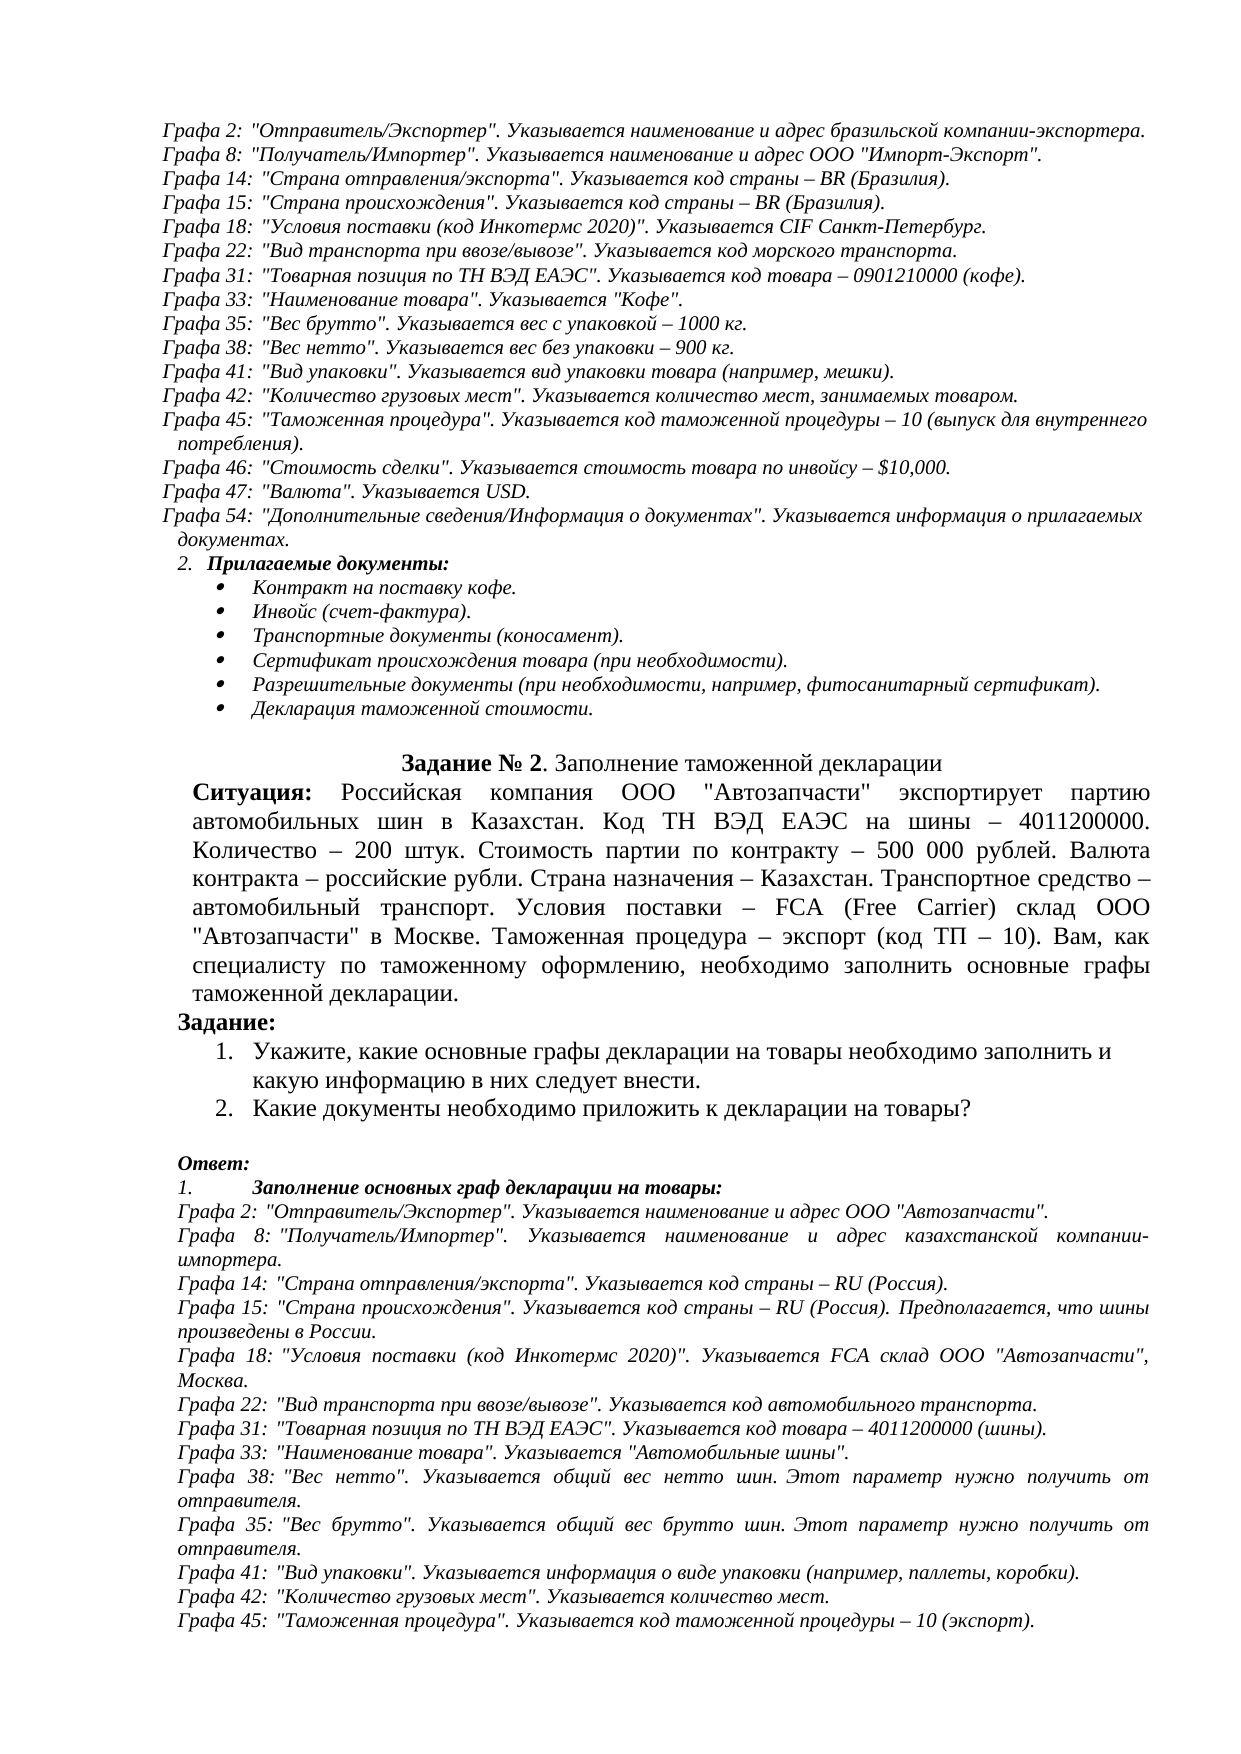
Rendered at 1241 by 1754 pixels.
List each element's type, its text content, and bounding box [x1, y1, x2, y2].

list Контракт на поставку кофе. [215, 575, 1152, 599]
text Графа 54: "Дополнительные сведения/Информация о документах". Указывается информация о прилагаемых документах. [162, 503, 1152, 551]
text Графа 22: "Вид транспорта при ввозе/вывозе". Указывается код морского транспорта. [162, 238, 1152, 262]
text Графа 35: "Вес брутто". Указывается общий вес брутто шин. Этот параметр нужно получить от отправителя. [177, 1512, 1152, 1560]
text Ситуация: Российская компания ООО "Автозапчасти" экспортирует партию автомобильных шин в Казахстан. Код ТН ВЭД ЕАЭС на шины – 4011200000. Количество – 200 штук. Стоимость партии по контракту – 500 000 рублей. Валюта контракта – российские рубли. Страна назначения – Казахстан. Транспортное средство – автомобильный транспорт. Условия поставки – FCA (Free Carrier) склад ООО "Автозапчасти" в Москве. Таможенная процедура – экспорт (код ТП – 10). Вам, как специалисту по таможенному оформлению, необходимо заполнить основные графы таможенной декларации. [192, 777, 1152, 1007]
list Сертификат происхождения товара (при необходимости). [215, 647, 1152, 672]
list Декларация таможенной стоимости. [215, 696, 1152, 720]
text Графа 15: "Страна происхождения". Указывается код страны – RU (Россия). Предполагается, что шины произведены в России. [177, 1295, 1152, 1343]
text Графа 41: "Вид упаковки". Указывается информация о виде упаковки (например, паллеты, коробки). [177, 1560, 1152, 1584]
text Графа 42: "Количество грузовых мест". Указывается количество мест. [177, 1584, 1152, 1608]
text Графа 22: "Вид транспорта при ввозе/вывозе". Указывается код автомобильного транспорта. [177, 1392, 1152, 1416]
text Задание: [177, 1007, 1152, 1036]
text Графа 46: "Стоимость сделки". Указывается стоимость товара по инвойсу – $10,000. [162, 455, 1152, 479]
list Какие документы необходимо приложить к декларации на товары? [215, 1093, 1152, 1122]
list Укажите, какие основные графы декларации на товары необходимо заполнить и какую информацию в них следует внести. [215, 1036, 1152, 1093]
list Прилагаемые документы: [177, 551, 1152, 575]
text Графа 45: "Таможенная процедура". Указывается код таможенной процедуры – 10 (выпуск для внутреннего потребления). [162, 407, 1152, 455]
text Ответ: [177, 1151, 1152, 1175]
text Графа 31: "Товарная позиция по ТН ВЭД ЕАЭС". Указывается код товара – 0901210000 (кофе). [162, 262, 1152, 287]
text Графа 15: "Страна происхождения". Указывается код страны – BR (Бразилия). [162, 190, 1152, 214]
list Инвойс (счет-фактура). [215, 599, 1152, 623]
text Задание № 2. Заполнение таможенной декларации [192, 748, 1152, 777]
text Графа 33: "Наименование товара". Указывается "Автомобильные шины". [177, 1440, 1152, 1464]
text Графа 18: "Условия поставки (код Инкотермс 2020)". Указывается CIF Санкт-Петербург. [162, 214, 1152, 238]
text Графа 14: "Страна отправления/экспорта". Указывается код страны – RU (Россия). [177, 1271, 1152, 1295]
text Графа 31: "Товарная позиция по ТН ВЭД ЕАЭС". Указывается код товара – 4011200000 (шины). [177, 1416, 1152, 1440]
list Разрешительные документы (при необходимости, например, фитосанитарный сертификат). [215, 672, 1152, 696]
text Графа 2: "Отправитель/Экспортер". Указывается наименование и адрес бразильской компании-экспортера. [162, 118, 1152, 142]
text Графа 33: "Наименование товара". Указывается "Кофе". [162, 287, 1152, 311]
text Графа 42: "Количество грузовых мест". Указывается количество мест, занимаемых товаром. [162, 383, 1152, 407]
text Графа 8: "Получатель/Импортер". Указывается наименование и адрес ООО "Импорт-Экспорт". [162, 142, 1152, 166]
text Графа 8: "Получатель/Импортер". Указывается наименование и адрес казахстанской компании-импортера. [177, 1223, 1152, 1271]
text Графа 47: "Валюта". Указывается USD. [162, 479, 1152, 503]
text Графа 38: "Вес нетто". Указывается общий вес нетто шин. Этот параметр нужно получить от отправителя. [177, 1464, 1152, 1512]
text Графа 38: "Вес нетто". Указывается вес без упаковки – 900 кг. [162, 335, 1152, 359]
text Графа 14: "Страна отправления/экспорта". Указывается код страны – BR (Бразилия). [162, 166, 1152, 190]
text Графа 2: "Отправитель/Экспортер". Указывается наименование и адрес ООО "Автозапчасти". [177, 1199, 1152, 1223]
text Графа 35: "Вес брутто". Указывается вес с упаковкой – 1000 кг. [162, 311, 1152, 335]
list Транспортные документы (коносамент). [215, 623, 1152, 647]
text Графа 45: "Таможенная процедура". Указывается код таможенной процедуры – 10 (экспорт). [177, 1608, 1152, 1632]
text Графа 18: "Условия поставки (код Инкотермс 2020)". Указывается FCA склад ООО "Автозапчасти", Москва. [177, 1343, 1152, 1392]
list Заполнение основных граф декларации на товары: [177, 1175, 1152, 1199]
text Графа 41: "Вид упаковки". Указывается вид упаковки товара (например, мешки). [162, 359, 1152, 383]
